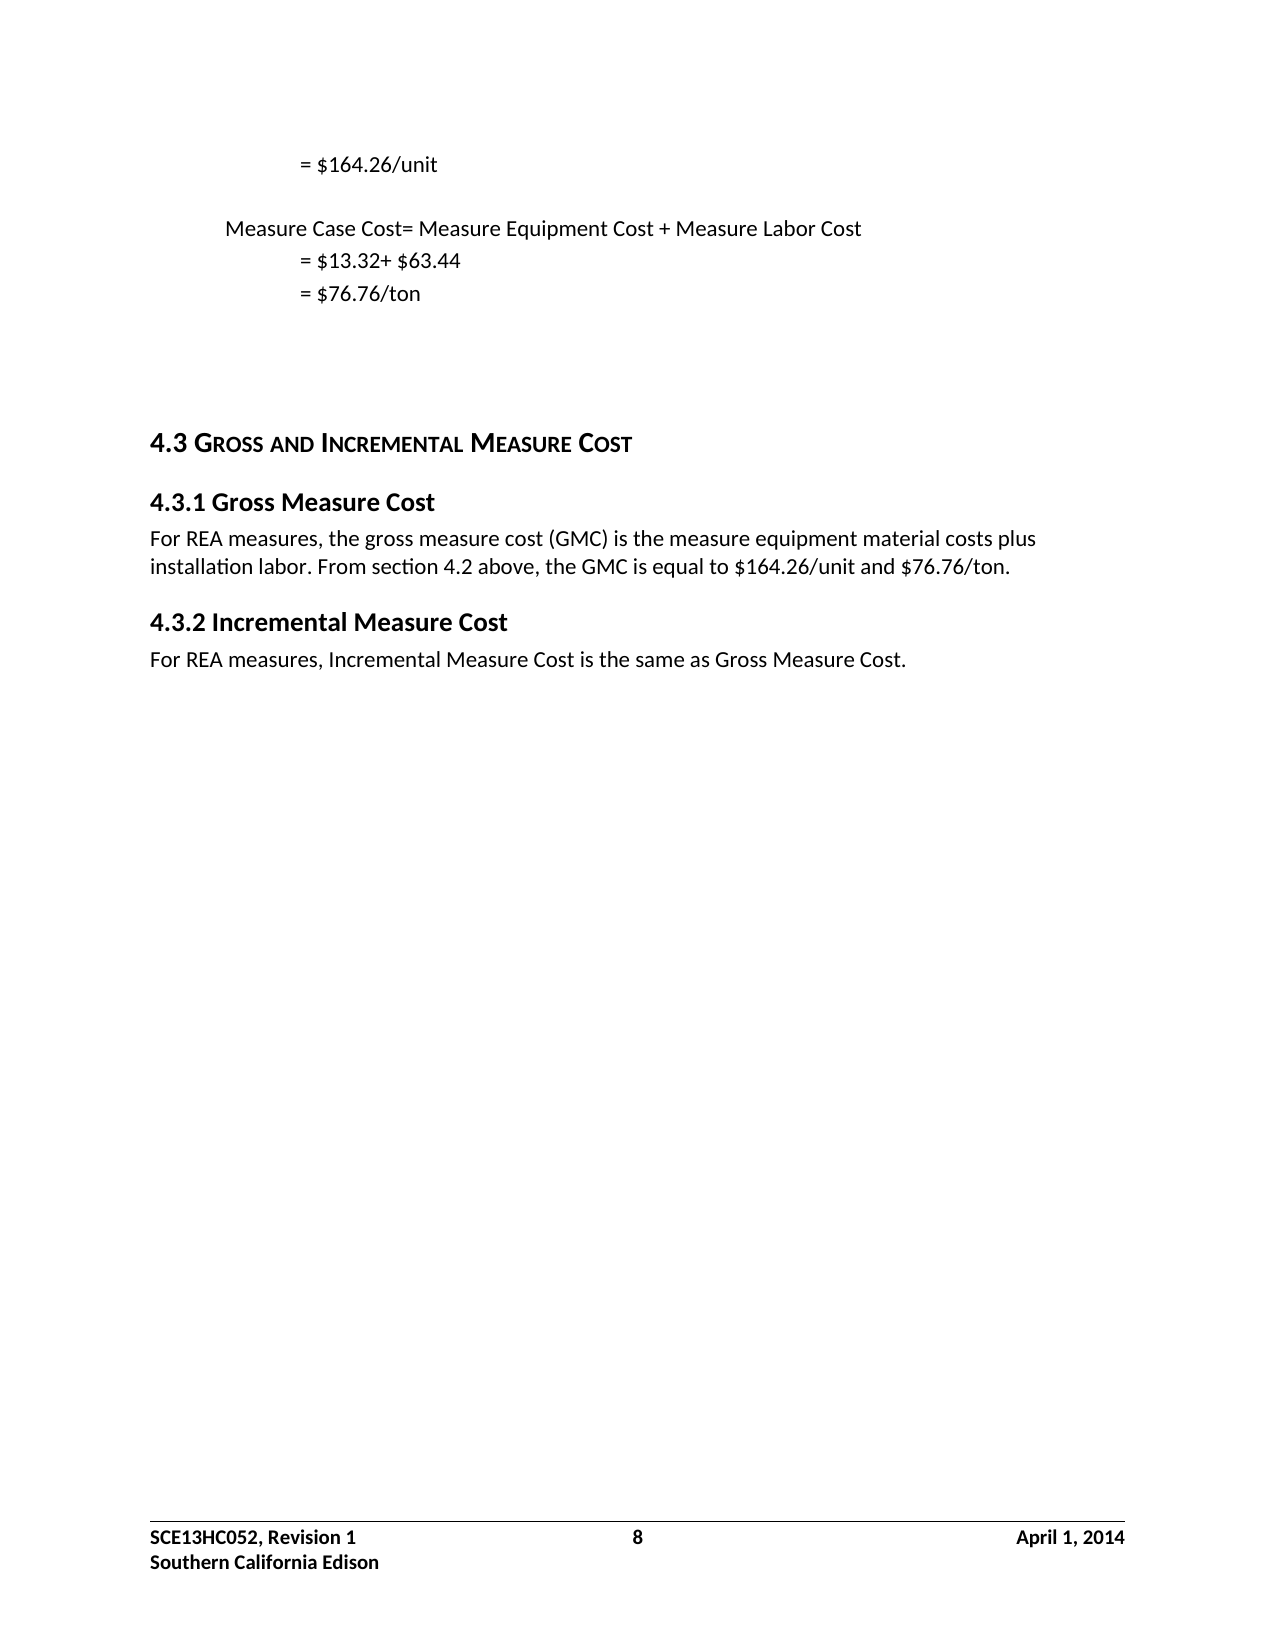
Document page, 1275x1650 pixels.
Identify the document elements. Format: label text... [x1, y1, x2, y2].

text For REA measures, Incremental Measure Cost is the same as Gross Measure Cost. [150, 645, 1125, 673]
text = $164.26/unit [150, 150, 1125, 178]
subtitle 4.3.1 Gross Measure Cost [150, 485, 1125, 518]
text For REA measures, the gross measure cost (GMC) is the measure equipment material costs plus installation labor. From section 4.2 above, the GMC is equal to $164.26/unit and $76.76/ton. [150, 524, 1125, 581]
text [150, 214, 1125, 242]
text = $13.32+ $63.44 [150, 247, 1125, 274]
text = $76.76/ton [150, 279, 1125, 307]
subtitle 4.3.2 Incremental Measure Cost [150, 606, 1125, 638]
subtitle 4.3 Gross and Incremental Measure Cost [150, 424, 1125, 460]
